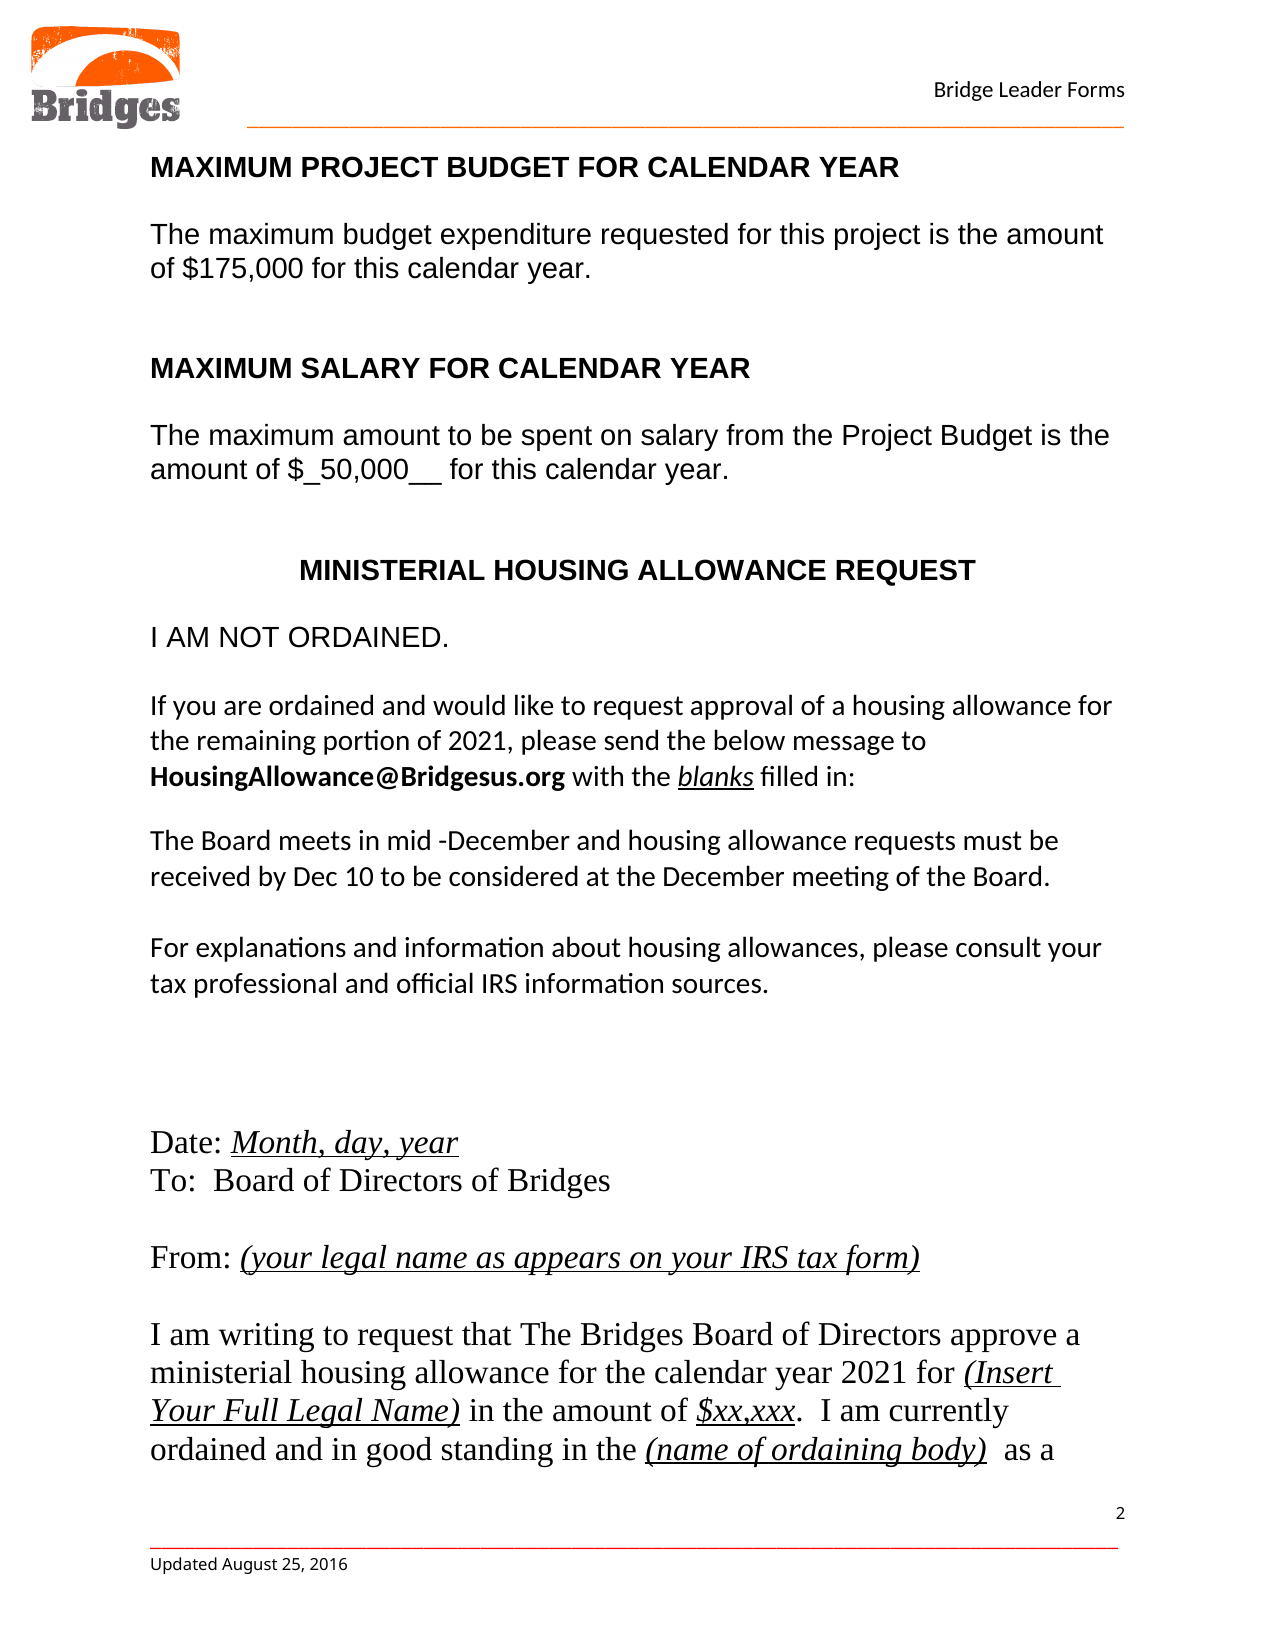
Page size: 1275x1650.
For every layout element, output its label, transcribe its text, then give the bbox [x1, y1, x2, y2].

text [150, 1314, 1125, 1467]
text I AM NOT ORDAINED. [150, 619, 1125, 653]
text If you are ordained and would like to request approval of a housing allowance for the remaining portion of 2021, please send the below message to HousingAllowance@Bridgesus.org with the blanks filled in: [150, 687, 1125, 793]
text For explanations and information about housing allowances, please consult your tax professional and official IRS information sources. [150, 929, 1125, 1000]
text MAXIMUM PROJECT BUDGET FOR CALENDAR YEAR [150, 150, 1125, 183]
text MAXIMUM SALARY FOR CALENDAR YEAR [150, 351, 1125, 385]
text To: Board of Directors of Bridges [150, 1161, 1125, 1199]
text The Board meets in mid -December and housing allowance requests must be received by Dec 10 to be considered at the December meeting of the Board. [150, 822, 1125, 893]
text From: (your legal name as appears on your IRS tax form) [150, 1237, 1125, 1276]
text The maximum budget expenditure requested for this project is the amount of $175,000 for this calendar year. [150, 217, 1125, 284]
text The maximum amount to be spent on salary from the Project Budget is the amount of $_50,000__ for this calendar year. [150, 418, 1125, 485]
text Date: Month, day, year [150, 1122, 1125, 1161]
picture [31, 26, 180, 129]
text MINISTERIAL HOUSING ALLOWANCE REQUEST [150, 552, 1125, 586]
